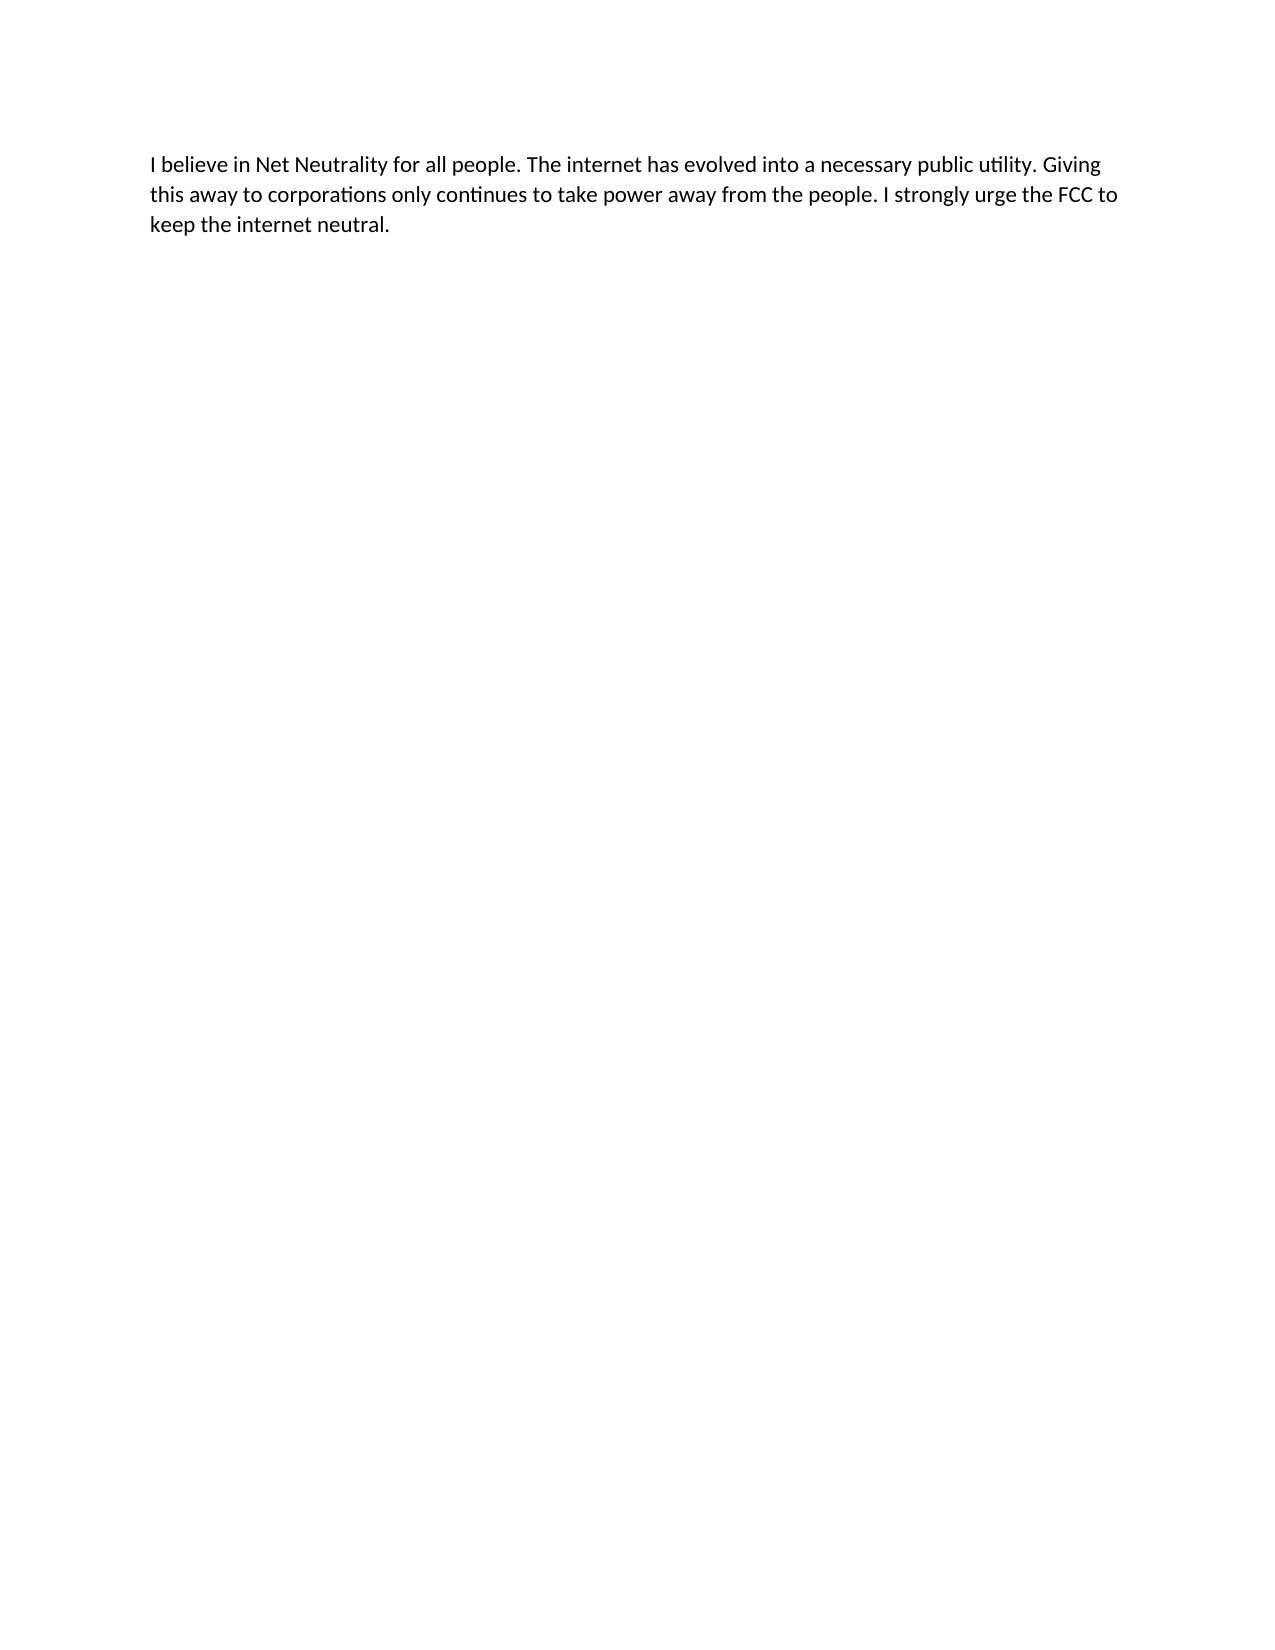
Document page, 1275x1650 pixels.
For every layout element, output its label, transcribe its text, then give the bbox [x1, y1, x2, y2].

text I believe in Net Neutrality for all people. The internet has evolved into a necessary public utility. Giving this away to corporations only continues to take power away from the people. I strongly urge the FCC to keep the internet neutral. [150, 150, 1125, 238]
